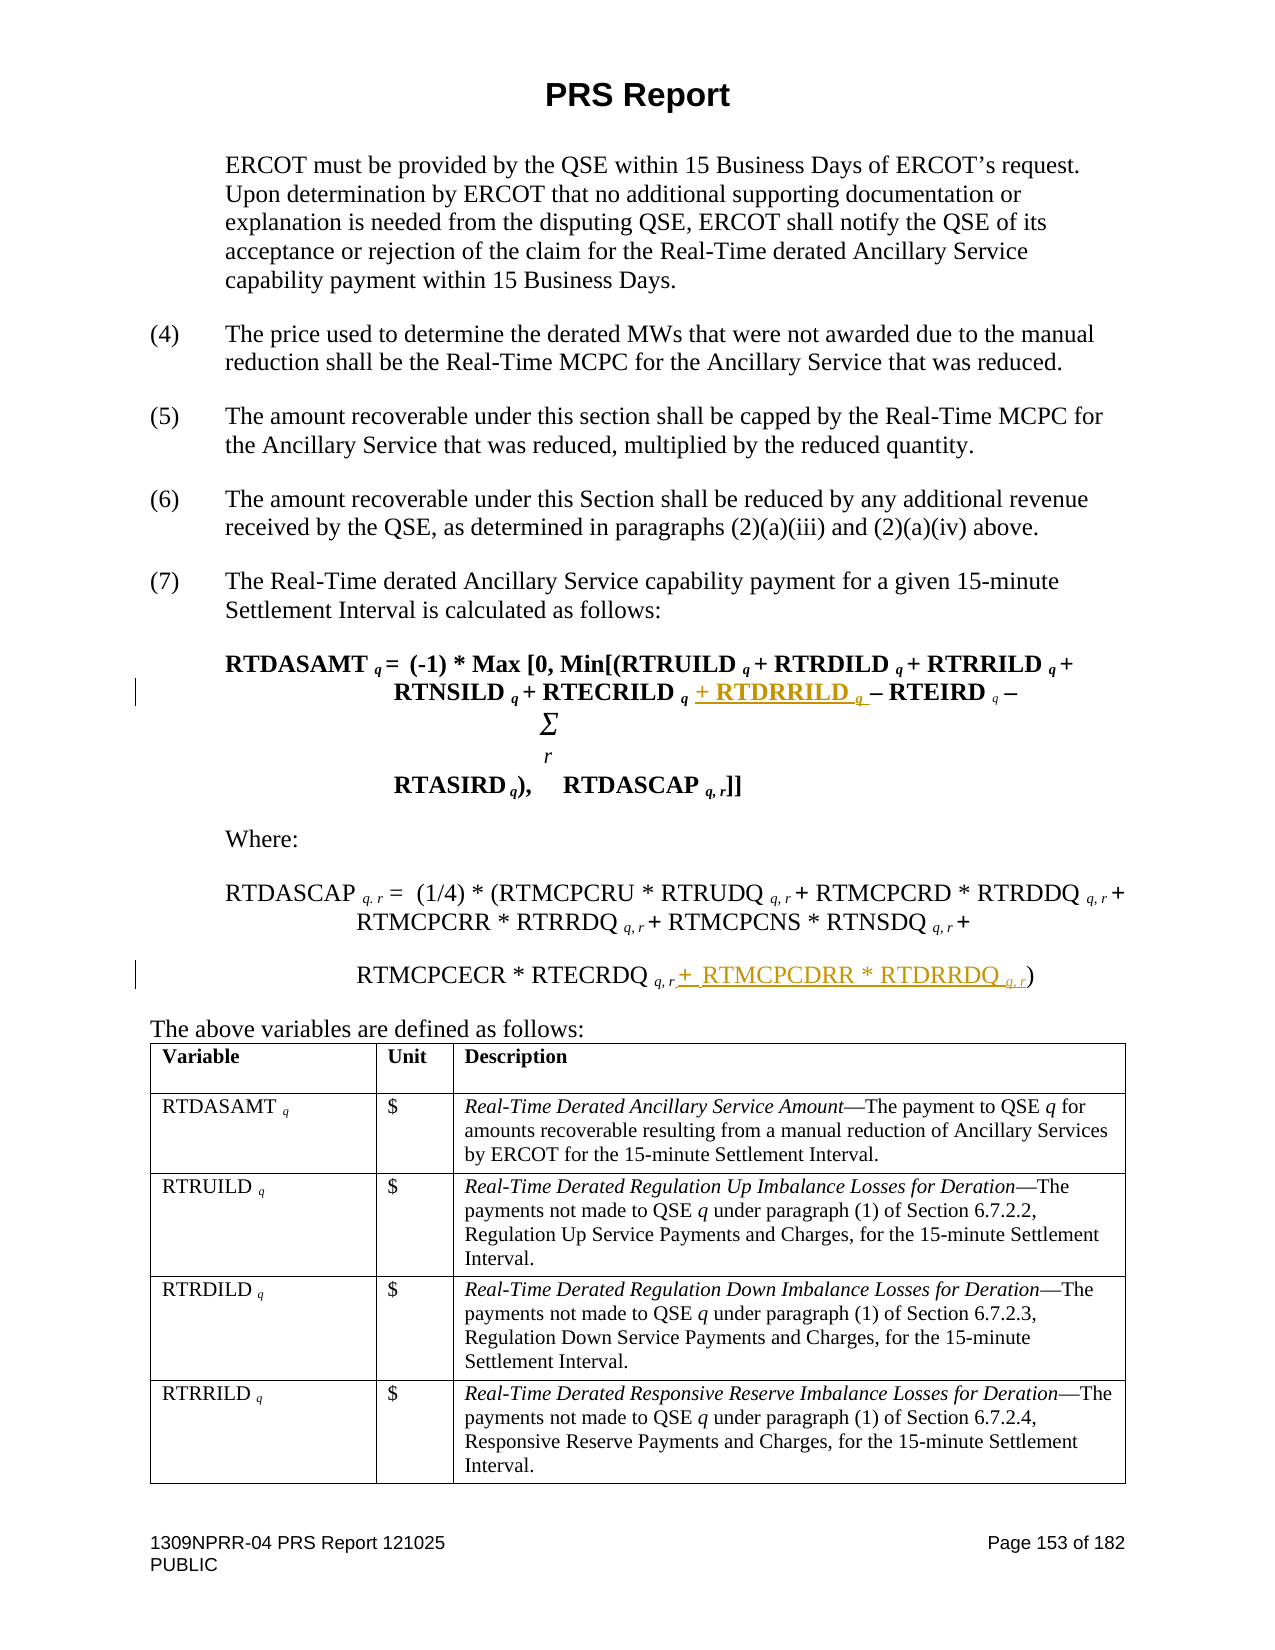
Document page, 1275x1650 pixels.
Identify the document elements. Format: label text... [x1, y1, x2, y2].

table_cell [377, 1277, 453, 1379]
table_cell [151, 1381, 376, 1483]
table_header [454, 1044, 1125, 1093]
text RTDASAMT q = (-1) * Max [0, Min[(RTRUILD q + RTRDILD q + RTRRILD q + RTNSILD q + RTECRILD q – RTEIRD q – RTASIRD q), RTDASCAP q, r]] [225, 649, 1125, 799]
text (4) The price used to determine the derated MWs that were not awarded due to the manual reduction shall be the Real-Time MCPC for the Ancillary Service that was reduced. [150, 319, 1125, 376]
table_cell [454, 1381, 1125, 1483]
text RTMCPCECR * RTECRDQ q, r) [216, 960, 1125, 989]
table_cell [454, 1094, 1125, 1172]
text Where: [225, 824, 1125, 853]
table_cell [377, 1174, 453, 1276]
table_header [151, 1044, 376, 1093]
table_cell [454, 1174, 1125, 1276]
text The above variables are defined as follows: [150, 1014, 1125, 1043]
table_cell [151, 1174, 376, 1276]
text (6) The amount recoverable under this Section shall be reduced by any additional revenue received by the QSE, as determined in paragraphs (2)(a)(iii) and (2)(a)(iv) above. [150, 484, 1125, 541]
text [150, 150, 1125, 294]
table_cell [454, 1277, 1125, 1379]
text (7) The Real-Time derated Ancillary Service capability payment for a given 15-minute Settlement Interval is calculated as follows: [150, 566, 1125, 624]
text RTDASCAP q. r = (1/4) * (RTMCPCRU * RTRUDQ q, r + RTMCPCRD * RTRDDQ q, r + RTMCPCRR * RTRRDQ q, r + RTMCPCNS * RTNSDQ q, r + [225, 878, 1125, 935]
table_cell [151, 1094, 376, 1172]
text (5) The amount recoverable under this section shall be capped by the Real-Time MCPC for the Ancillary Service that was reduced, multiplied by the reduced quantity. [150, 401, 1125, 459]
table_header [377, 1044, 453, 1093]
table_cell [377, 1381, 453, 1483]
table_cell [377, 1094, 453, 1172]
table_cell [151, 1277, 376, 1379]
